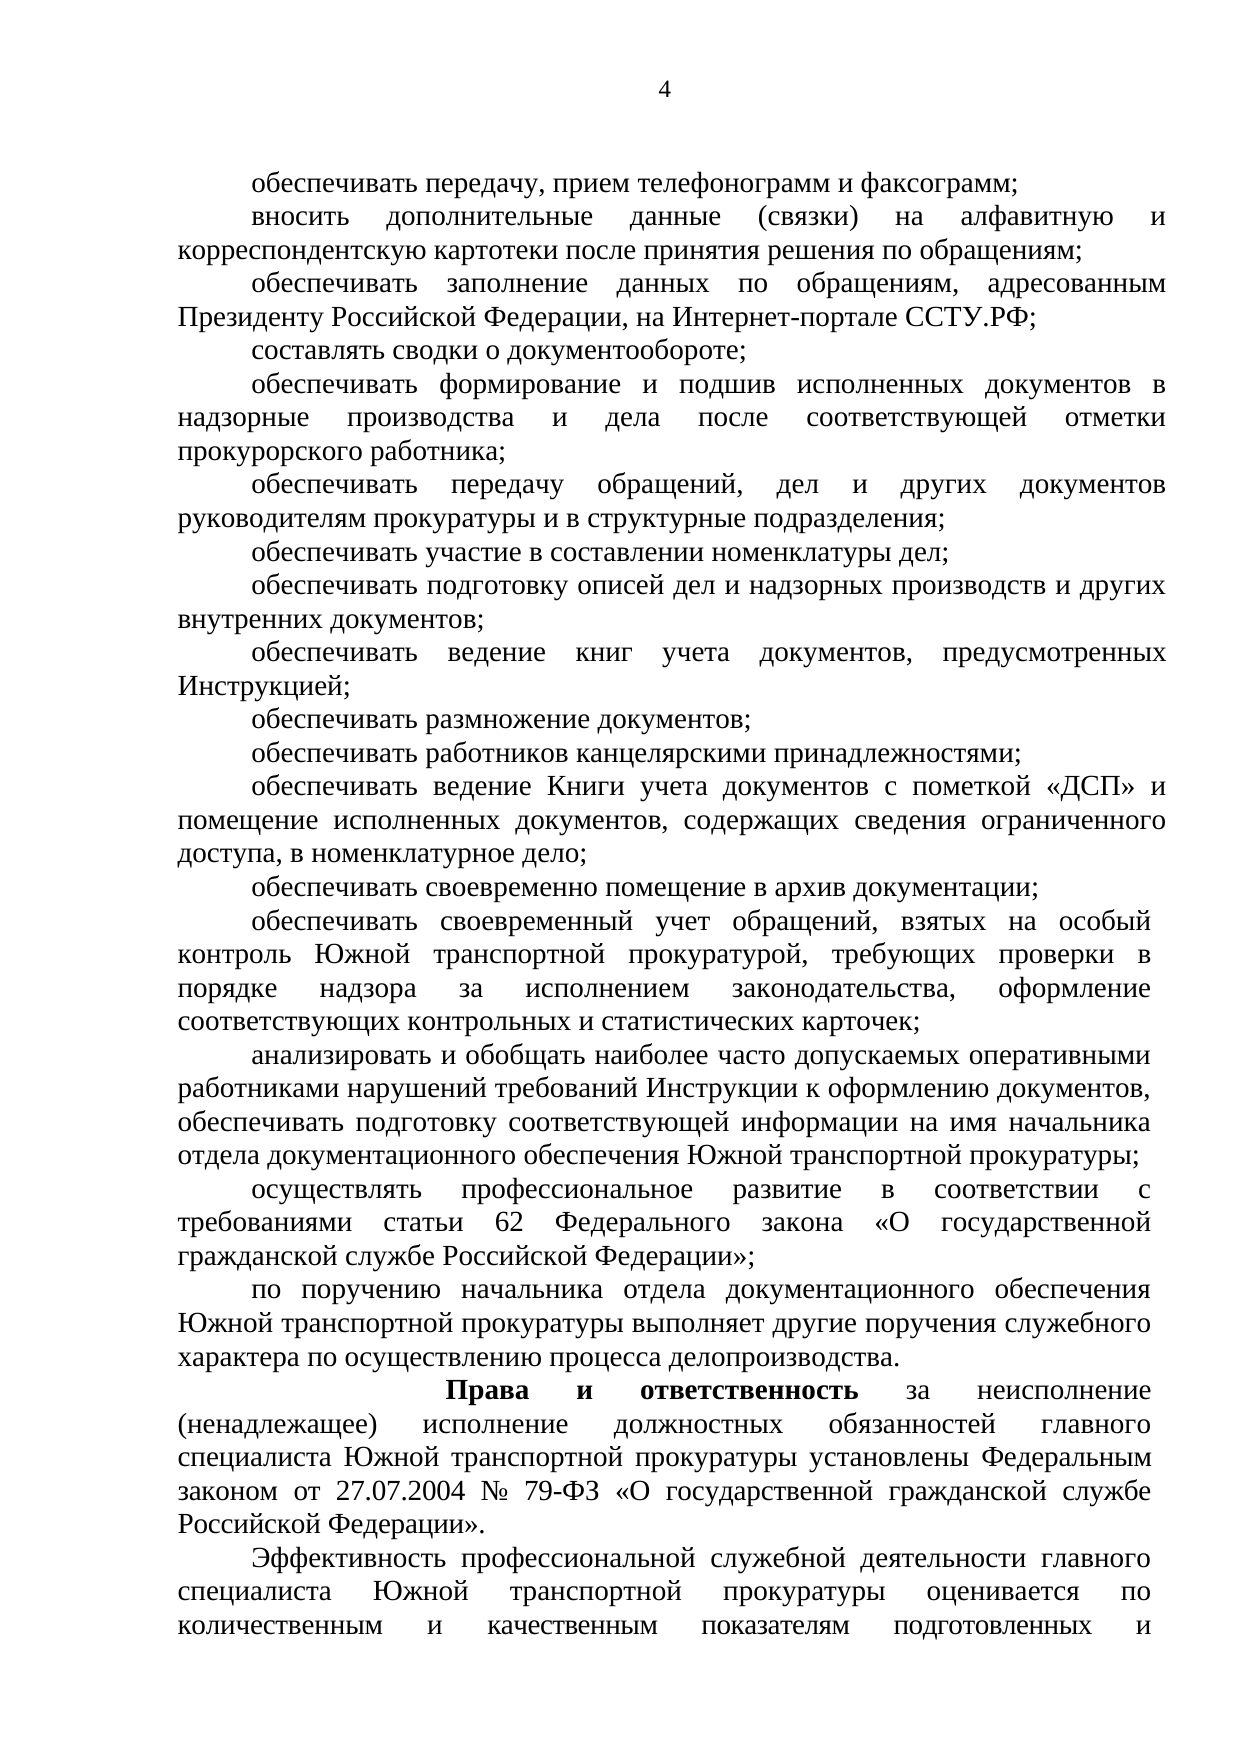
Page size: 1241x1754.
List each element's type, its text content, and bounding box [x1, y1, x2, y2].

text обеспечивать ведение Книги учета документов с пометкой «ДСП» и помещение исполненных документов, содержащих сведения ограниченного доступа, в номенклатурное дело; [177, 768, 1167, 869]
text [177, 1540, 1152, 1641]
text обеспечивать размножение документов; [177, 701, 1167, 735]
text обеспечивать передачу, прием телефонограмм и факсограмм; [177, 165, 1167, 198]
text осуществлять профессиональное развитие в соответствии с требованиями статьи 62 Федерального закона «О государственной гражданской службе Российской Федерации»; [177, 1171, 1152, 1272]
text составлять сводки о документообороте; [177, 332, 1167, 366]
text по поручению начальника отдела документационного обеспечения Южной транспортной прокуратуры выполняет другие поручения служебного характера по осуществлению процесса делопроизводства. [177, 1272, 1152, 1372]
text анализировать и обобщать наиболее часто допускаемых оперативными работниками нарушений требований Инструкции к оформлению документов, обеспечивать подготовку соответствующей информации на имя начальника отдела документационного обеспечения Южной транспортной прокуратуры; [177, 1037, 1152, 1171]
text вносить дополнительные данные (связки) на алфавитную и корреспондентскую картотеки после принятия решения по обращениям; [177, 198, 1167, 265]
text обеспечивать работников канцелярскими принадлежностями; [177, 735, 1167, 768]
text обеспечивать ведение книг учета документов, предусмотренных Инструкцией; [177, 634, 1167, 701]
text обеспечивать участие в составлении номенклатуры дел; [177, 534, 1167, 567]
text обеспечивать подготовку описей дел и надзорных производств и других внутренних документов; [177, 567, 1167, 634]
text обеспечивать заполнение данных по обращениям, адресованным Президенту Российской Федерации, на Интернет-портале ССТУ.РФ; [177, 265, 1167, 332]
text обеспечивать формирование и подшив исполненных документов в надзорные производства и дела после соответствующей отметки прокурорского работника; [177, 366, 1167, 467]
text обеспечивать передачу обращений, дел и других документов руководителям прокуратуры и в структурные подразделения; [177, 467, 1167, 534]
text Права и ответственность за неисполнение (ненадлежащее) исполнение должностных обязанностей главного специалиста Южной транспортной прокуратуры установлены Федеральным законом от 27.07.2004 № 79-ФЗ «О государственной гражданской службе Российской Федерации». [177, 1372, 1152, 1540]
text обеспечивать своевременный учет обращений, взятых на особый контроль Южной транспортной прокуратурой, требующих проверки в порядке надзора за исполнением законодательства, оформление соответствующих контрольных и статистических карточек; [177, 903, 1152, 1037]
text обеспечивать своевременно помещение в архив документации; [177, 869, 1167, 903]
